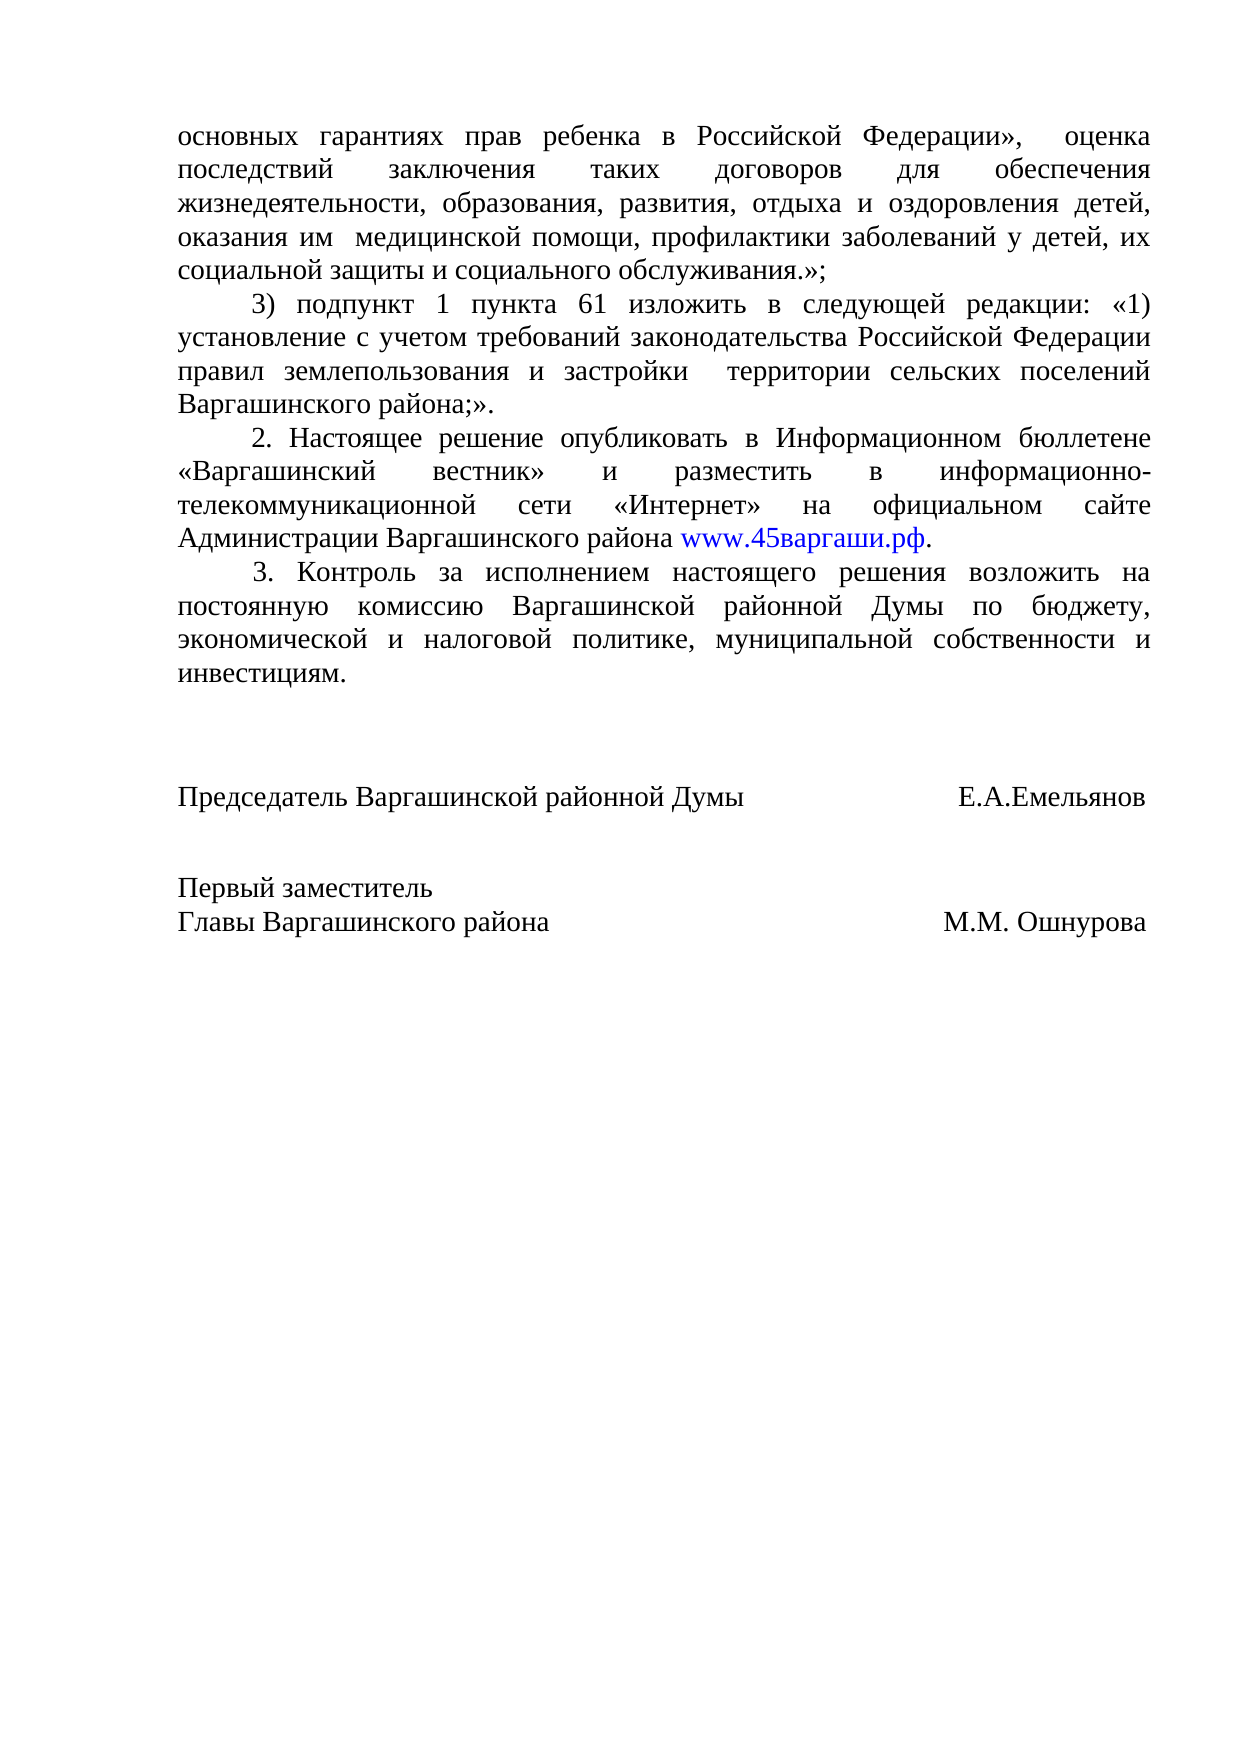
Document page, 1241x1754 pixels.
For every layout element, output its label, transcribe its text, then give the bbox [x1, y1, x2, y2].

title 2. Настоящее решение опубликовать в Информационном бюллетене «Варгашинский вестник» и разместить в информационно-телекоммуникационной сети «Интернет» на официальном сайте Администрации Варгашинского района www.45варгаши.рф. [177, 420, 1152, 554]
text Председатель Варгашинской районной Думы Е.А.Емельянов [177, 779, 1152, 813]
text Главы Варгашинского района М.М. Ошнурова [177, 904, 1152, 937]
text 3. Контроль за исполнением настоящего решения возложить на постоянную комиссию Варгашинской районной Думы по бюджету, экономической и налоговой политике, муниципальной собственности и инвестициям. [177, 554, 1152, 688]
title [177, 118, 1152, 286]
text Первый заместитель [177, 870, 1152, 904]
title 3) подпункт 1 пункта 61 изложить в следующей редакции: «1) установление с учетом требований законодательства Российской Федерации правил землепользования и застройки территории сельских поселений Варгашинского района;». [177, 286, 1152, 420]
